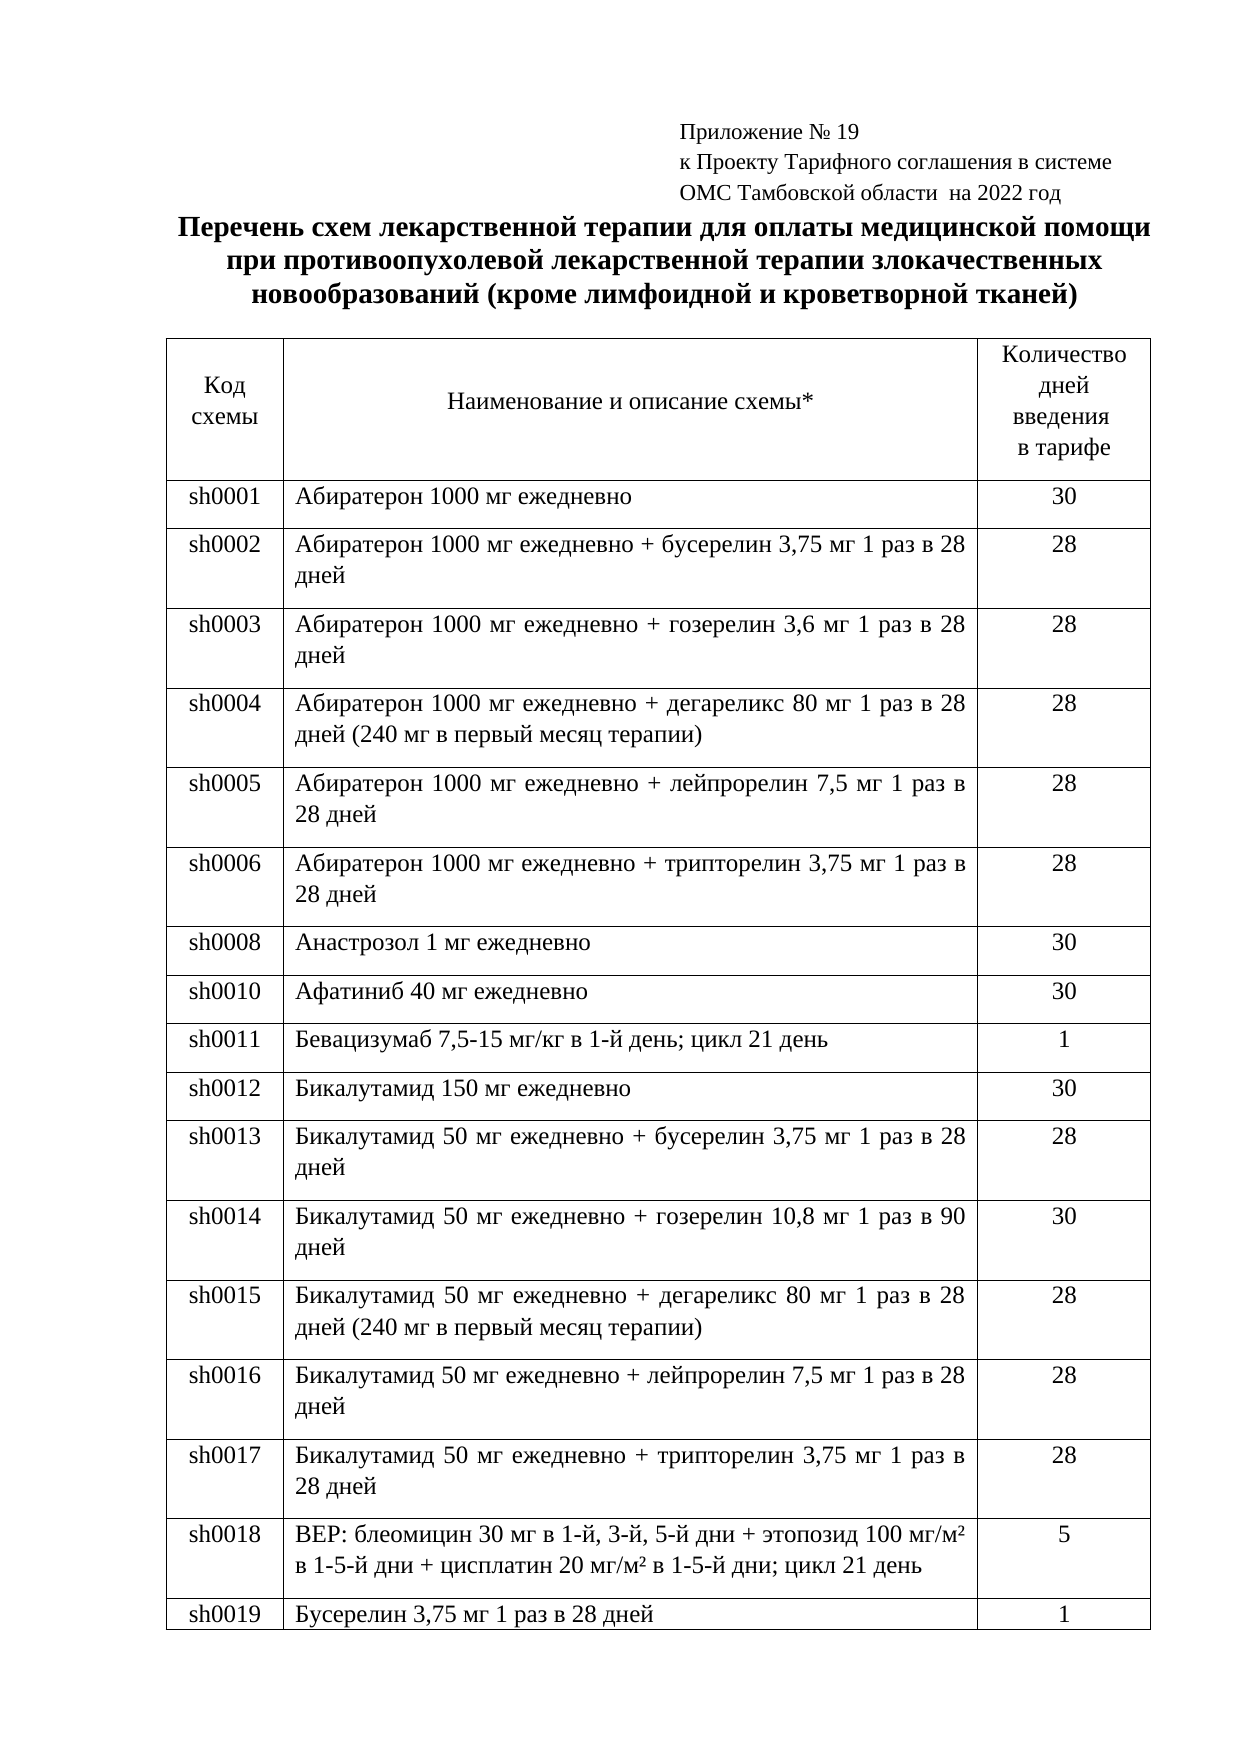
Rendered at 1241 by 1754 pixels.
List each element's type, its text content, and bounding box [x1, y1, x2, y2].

table_cell Бусерелин 3,75 мг 1 раз в 28 дней [284, 1599, 977, 1629]
table_cell 1 [978, 1024, 1150, 1072]
table_cell 1 [978, 1599, 1150, 1629]
table_cell 28 [978, 1360, 1150, 1439]
table_cell 28 [978, 689, 1150, 767]
table_cell Абиратерон 1000 мг ежедневно [284, 481, 977, 528]
table_cell sh0010 [167, 976, 283, 1023]
table_cell sh0014 [167, 1201, 283, 1279]
table_cell Абиратерон 1000 мг ежедневно + трипторелин 3,75 мг 1 раз в 28 дней [284, 848, 977, 926]
table_header Количество дней введения в тарифе [978, 339, 1150, 480]
text Перечень схем лекарственной терапии для оплаты медицинской помощи при противоопухолевой лекарственной терапии злокачественных новообразований (кроме лимфоидной и кроветворной тканей) [177, 209, 1152, 309]
table_header Наименование и описание схемы* [284, 339, 977, 480]
table_cell sh0019 [167, 1599, 283, 1629]
table_cell 30 [978, 976, 1150, 1023]
table_cell Бикалутамид 50 мг ежедневно + бусерелин 3,75 мг 1 раз в 28 дней [284, 1121, 977, 1200]
table_cell Афатиниб 40 мг ежедневно [284, 976, 977, 1023]
table_cell sh0006 [167, 848, 283, 926]
table_cell 28 [978, 1440, 1150, 1518]
table_cell sh0001 [167, 481, 283, 528]
table_cell sh0008 [167, 927, 283, 975]
table_header Код схемы [167, 339, 283, 480]
table_cell Бикалутамид 50 мг ежедневно + лейпрорелин 7,5 мг 1 раз в 28 дней [284, 1360, 977, 1439]
table_cell sh0013 [167, 1121, 283, 1200]
table_cell 28 [978, 848, 1150, 926]
table_cell sh0012 [167, 1073, 283, 1120]
table_cell sh0018 [167, 1519, 283, 1598]
table_cell Бикалутамид 50 мг ежедневно + гозерелин 10,8 мг 1 раз в 90 дней [284, 1201, 977, 1279]
table_cell sh0002 [167, 529, 283, 608]
table_cell sh0004 [167, 689, 283, 767]
table_cell Абиратерон 1000 мг ежедневно + лейпрорелин 7,5 мг 1 раз в 28 дней [284, 768, 977, 847]
table_cell Анастрозол 1 мг ежедневно [284, 927, 977, 975]
table_cell Бикалутамид 150 мг ежедневно [284, 1073, 977, 1120]
table_cell 28 [978, 1121, 1150, 1200]
table_cell 30 [978, 481, 1150, 528]
table_cell 30 [978, 927, 1150, 975]
table_cell sh0017 [167, 1440, 283, 1518]
table_cell 30 [978, 1073, 1150, 1120]
table_cell 28 [978, 768, 1150, 847]
table_cell BEP: блеомицин 30 мг в 1-й, 3-й, 5-й дни + этопозид 100 мг/м² в 1-5-й дни + цисплатин 20 мг/м² в 1-5-й дни; цикл 21 день [284, 1519, 977, 1598]
table_cell 28 [978, 609, 1150, 687]
table_cell Абиратерон 1000 мг ежедневно + дегареликс 80 мг 1 раз в 28 дней (240 мг в первый месяц терапии) [284, 689, 977, 767]
table_cell Бикалутамид 50 мг ежедневно + трипторелин 3,75 мг 1 раз в 28 дней [284, 1440, 977, 1518]
table_cell sh0015 [167, 1281, 283, 1359]
table_cell sh0003 [167, 609, 283, 687]
table_cell sh0005 [167, 768, 283, 847]
table_cell Абиратерон 1000 мг ежедневно + бусерелин 3,75 мг 1 раз в 28 дней [284, 529, 977, 608]
table_cell Абиратерон 1000 мг ежедневно + гозерелин 3,6 мг 1 раз в 28 дней [284, 609, 977, 687]
table_cell 30 [978, 1201, 1150, 1279]
text Приложение № 19 [679, 118, 1152, 144]
table_cell Бевацизумаб 7,5-15 мг/кг в 1-й день; цикл 21 день [284, 1024, 977, 1072]
table_cell sh0011 [167, 1024, 283, 1072]
text к Проекту Тарифного соглашения в системе ОМС Тамбовской области на 2022 год [679, 148, 1152, 205]
table_cell 5 [978, 1519, 1150, 1598]
table_cell 28 [978, 529, 1150, 608]
table_cell Бикалутамид 50 мг ежедневно + дегареликс 80 мг 1 раз в 28 дней (240 мг в первый месяц терапии) [284, 1281, 977, 1359]
table_cell 28 [978, 1281, 1150, 1359]
table_cell sh0016 [167, 1360, 283, 1439]
